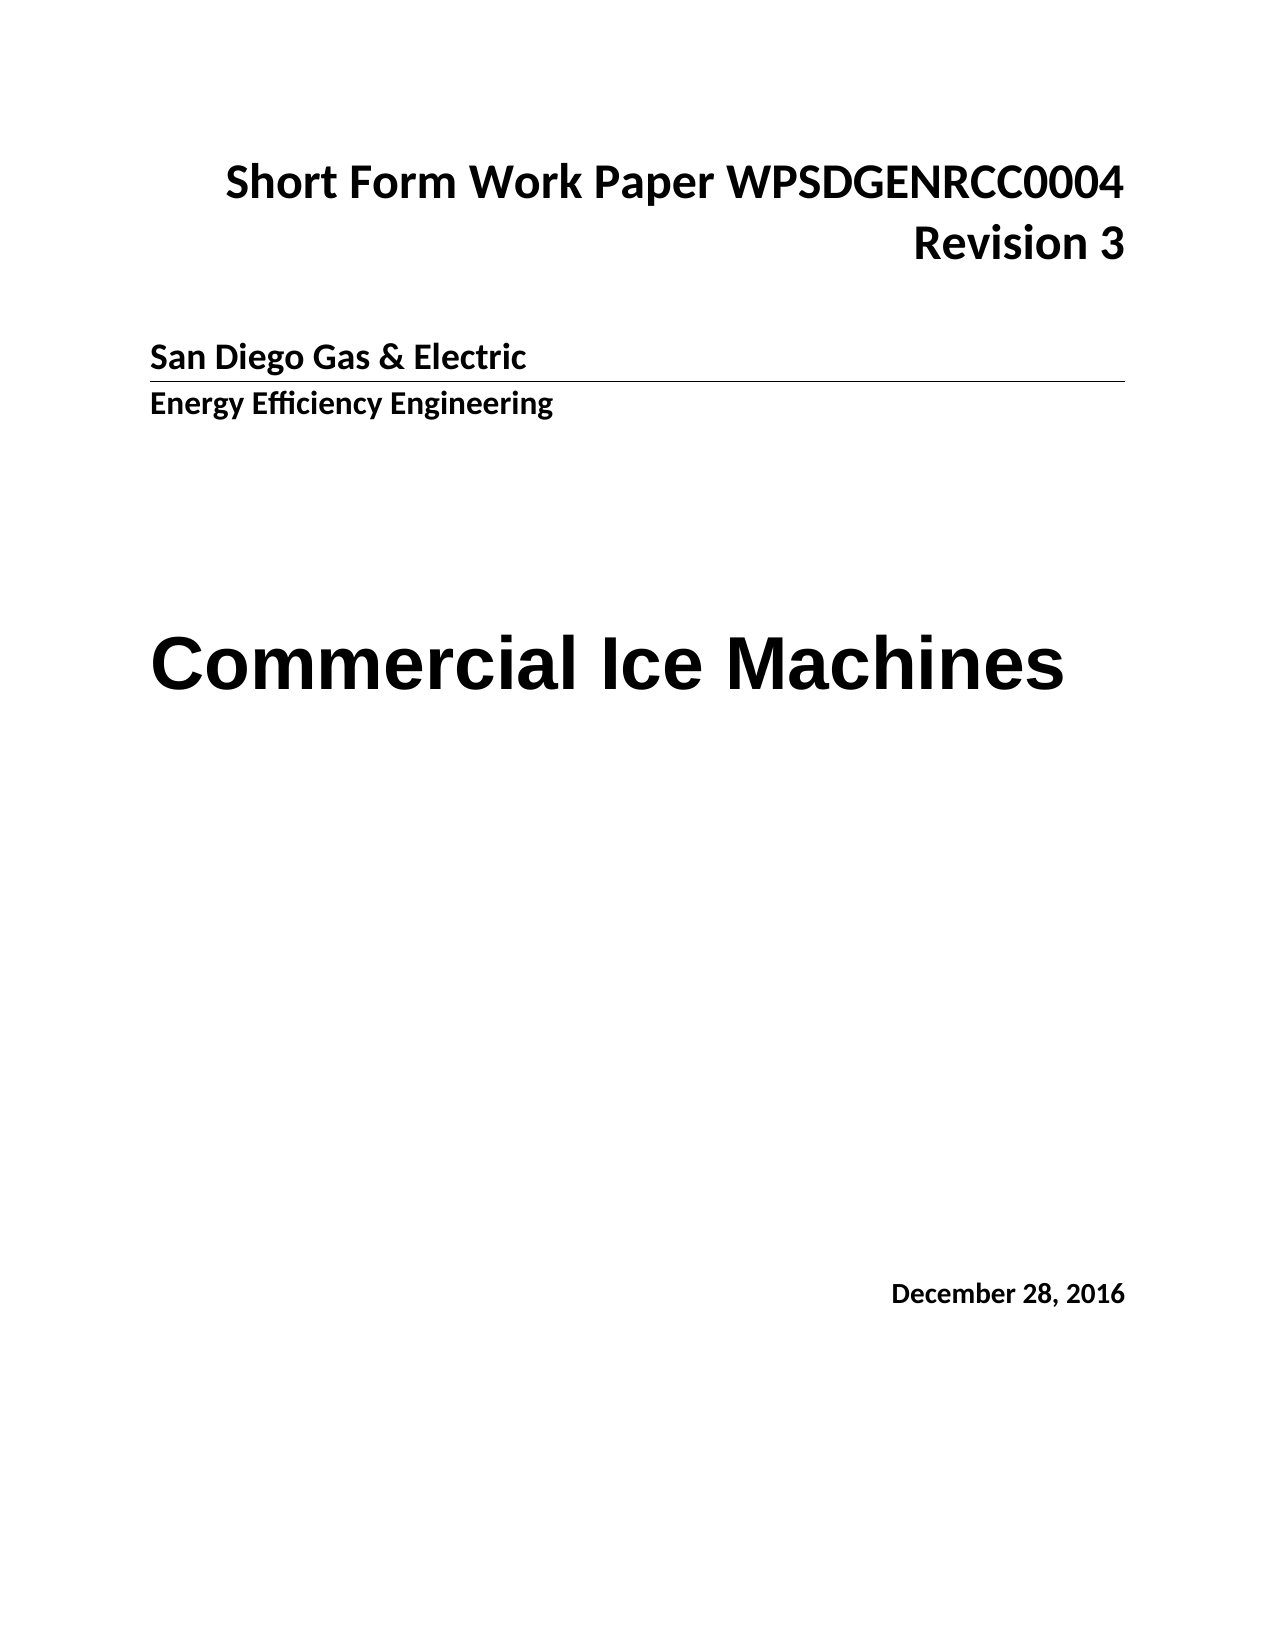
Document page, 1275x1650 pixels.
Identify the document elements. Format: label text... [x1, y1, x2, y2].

text San Diego Gas & Electric [150, 333, 1125, 381]
text December 28, 2016 [150, 1275, 1125, 1311]
text Revision 3 [150, 211, 1125, 272]
text Energy Efficiency Engineering [150, 382, 1125, 423]
text Commercial Ice Machines [150, 619, 1125, 705]
text Short Form Work Paper WPSDGENRCC0004 [150, 150, 1125, 211]
